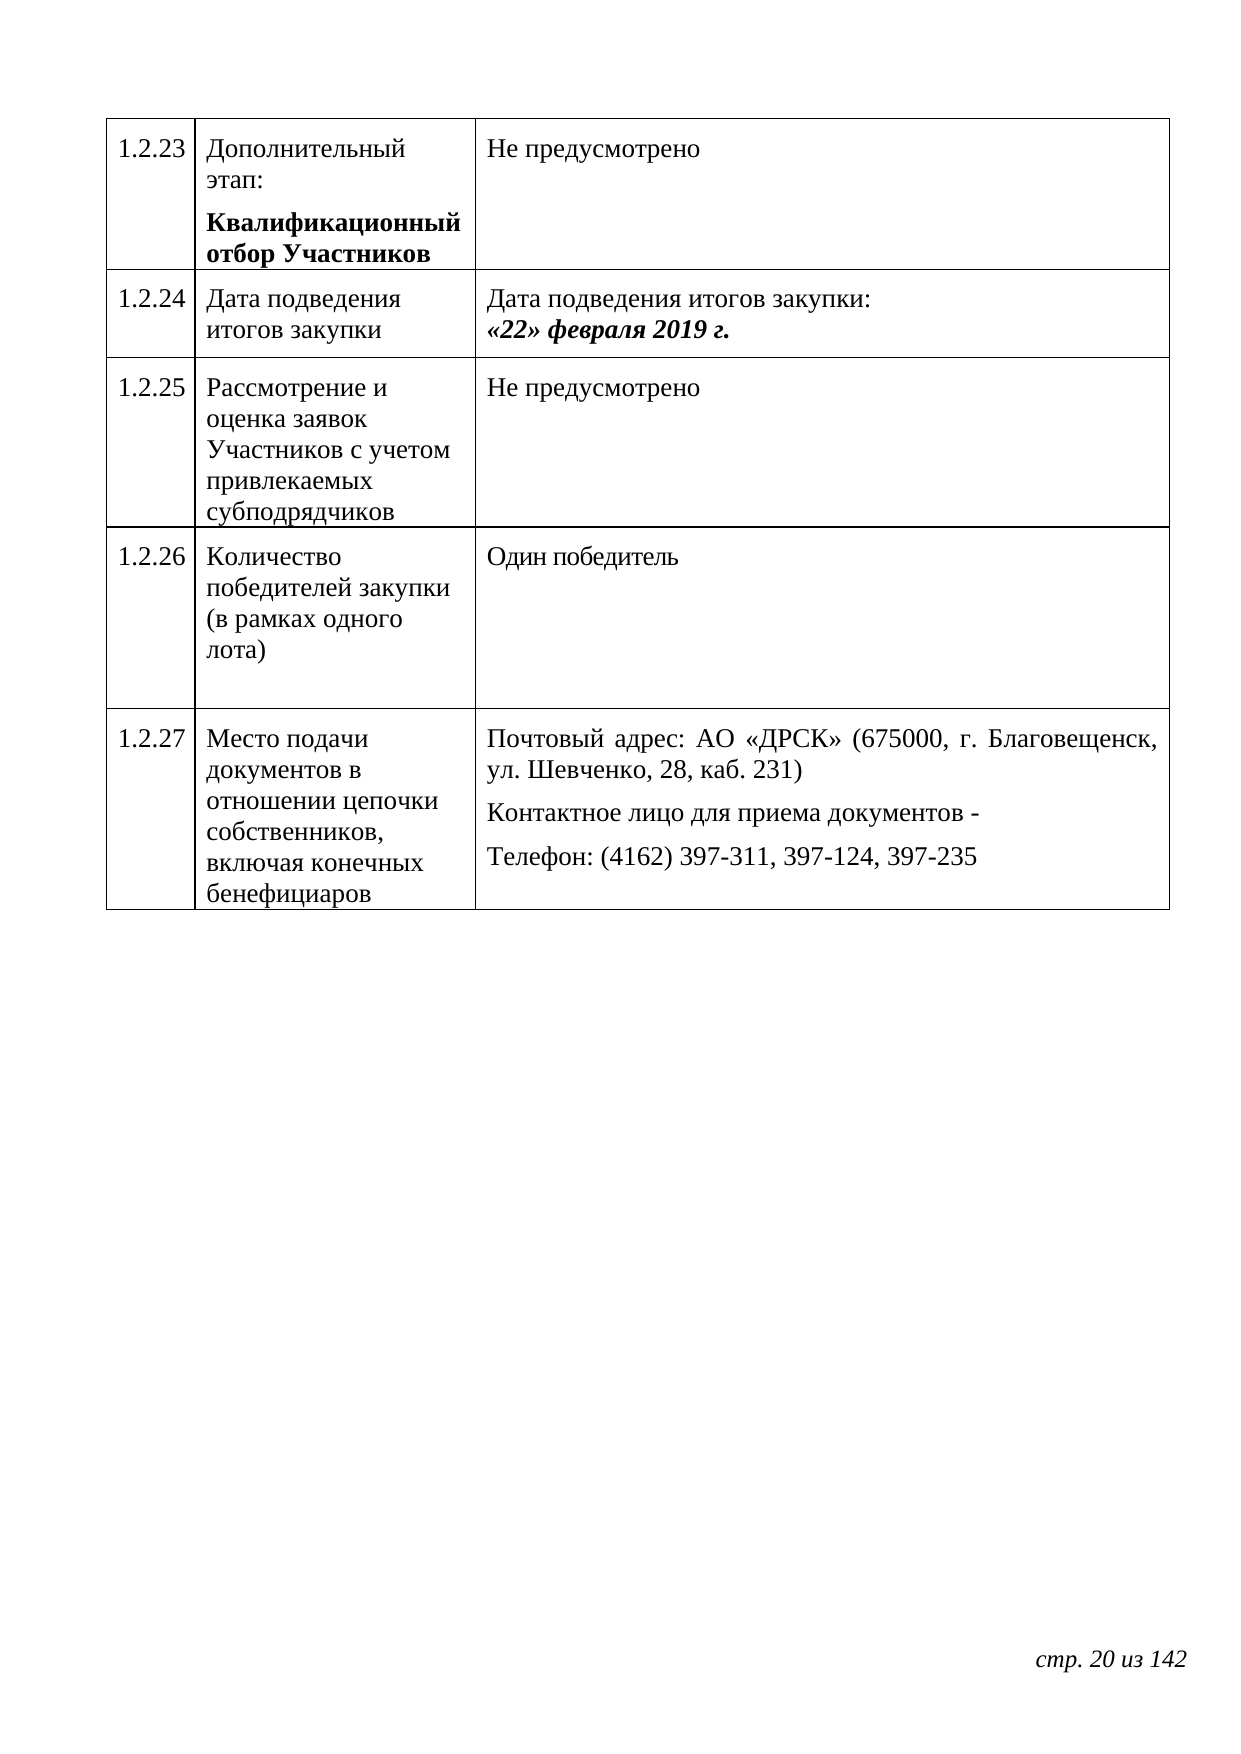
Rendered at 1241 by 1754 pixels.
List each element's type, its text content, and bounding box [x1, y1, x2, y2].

table_cell [107, 119, 194, 269]
table_cell Почтовый адрес: АО «ДРСК» (675000, г. Благовещенск, ул. Шевченко, 28, каб. 231) Контактное лицо для приема документов - Телефон: (4162) 397-311, 397-124, 397-235 [476, 709, 1169, 908]
table_cell Один победитель [476, 528, 1169, 708]
table_cell Рассмотрение и оценка заявок Участников с учетом привлекаемых субподрядчиков [196, 358, 475, 526]
table_cell Не предусмотрено [476, 358, 1169, 526]
table_cell [107, 528, 194, 708]
table_cell [107, 270, 194, 357]
table_cell [107, 709, 194, 908]
table_cell Дата подведения итогов закупки [196, 270, 475, 357]
table_cell Дата подведения итогов закупки: «22» февраля 2019 г. [476, 270, 1169, 357]
table_cell Место подачи документов в отношении цепочки собственников, включая конечных бенефициаров [196, 709, 475, 908]
table_cell [107, 358, 194, 526]
table_cell Количество победителей закупки (в рамках одного лота) [196, 528, 475, 708]
table_cell Не предусмотрено [476, 119, 1169, 269]
table_cell Дополнительный этап: Квалификационный отбор Участников [196, 119, 475, 269]
